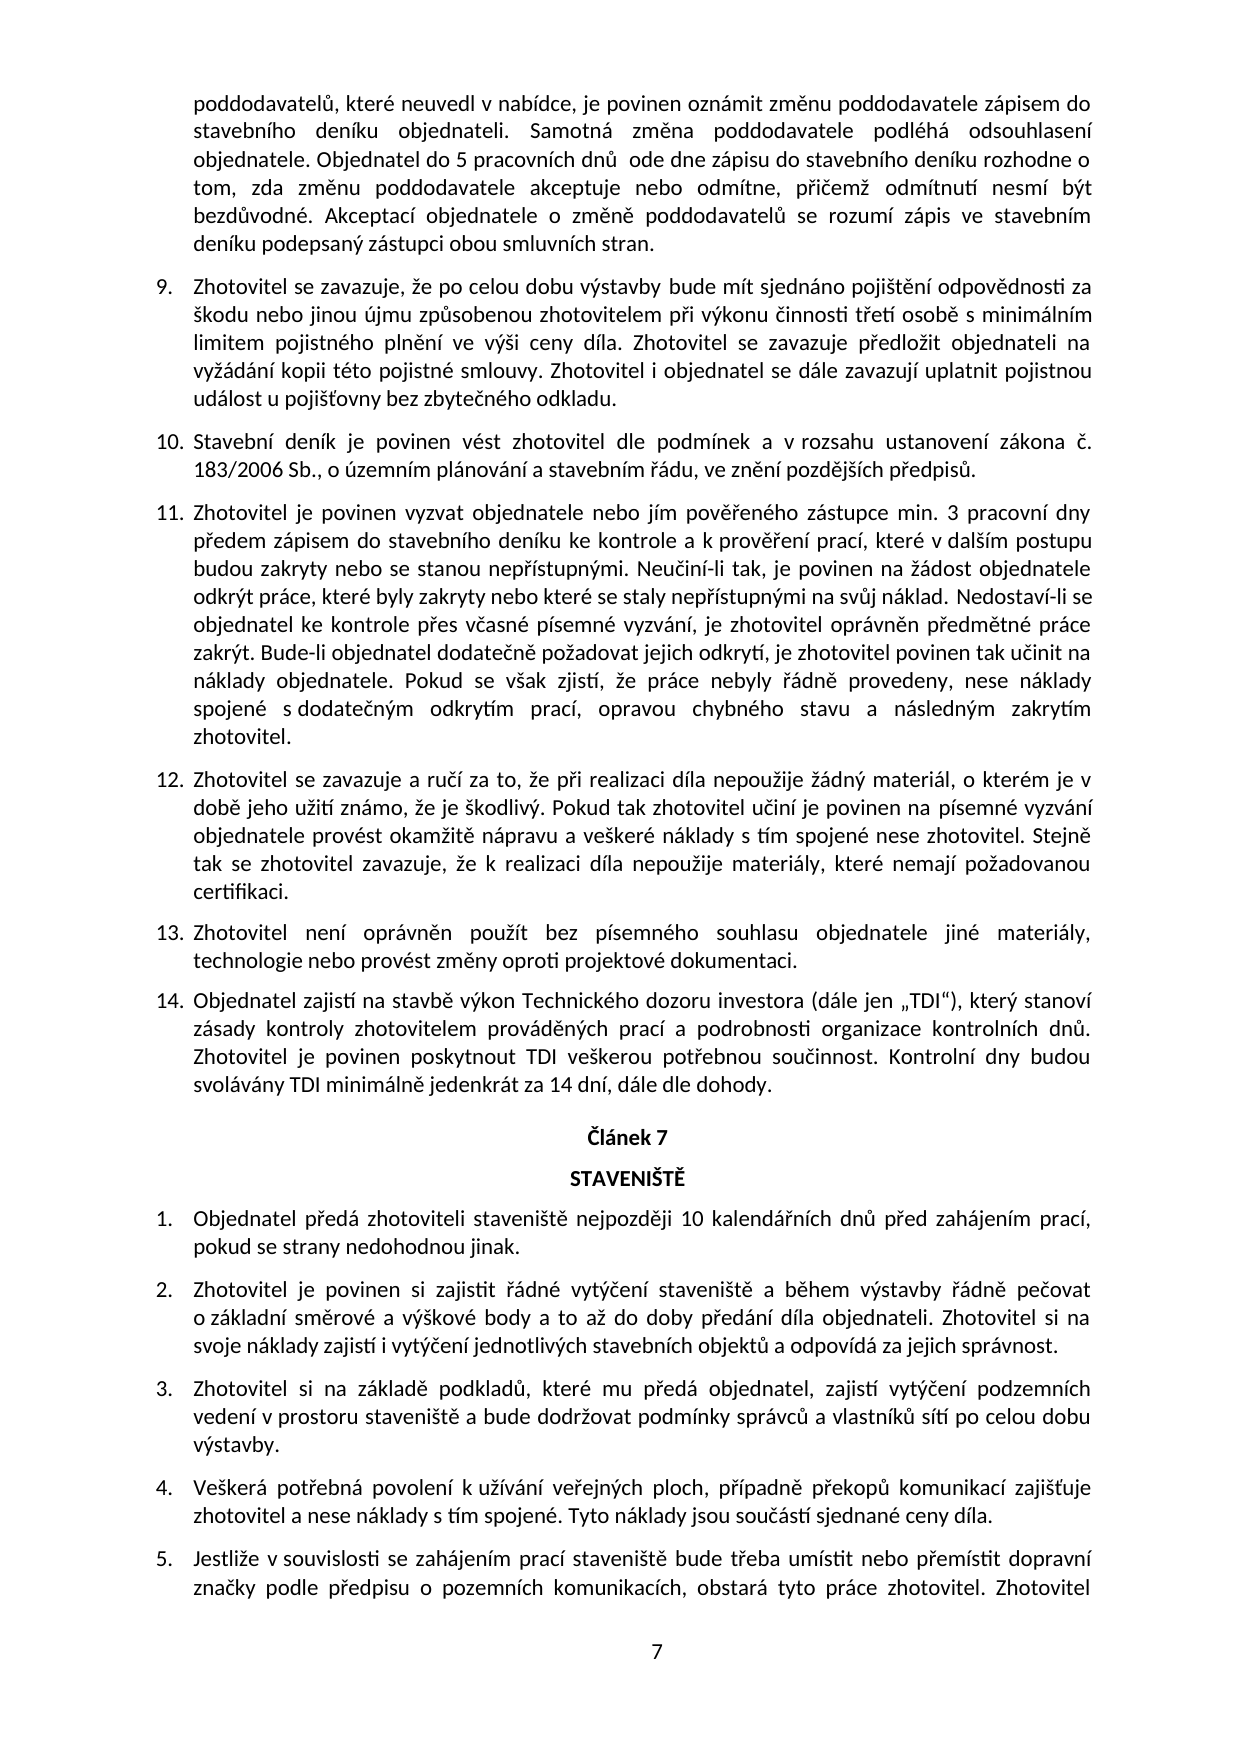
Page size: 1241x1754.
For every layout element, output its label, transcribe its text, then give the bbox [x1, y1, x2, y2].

list Zhotovitel není oprávněn použít bez písemného souhlasu objednatele jiné materiály, technologie nebo provést změny oproti projektové dokumentaci. [156, 918, 1093, 974]
list Veškerá potřebná povolení k užívání veřejných ploch, případně překopů komunikací zajišťuje zhotovitel a nese náklady s tím spojené. Tyto náklady jsou součástí sjednané ceny díla. [156, 1473, 1093, 1529]
list Zhotovitel je povinen vyzvat objednatele nebo jím pověřeného zástupce min. 3 pracovní dny předem zápisem do stavebního deníku ke kontrole a k prověření prací, které v dalším postupu budou zakryty nebo se stanou nepřístupnými. Neučiní-li tak, je povinen na žádost objednatele odkrýt práce, které byly zakryty nebo které se staly nepřístupnými na svůj náklad. Nedostaví-li se objednatel ke kontrole přes včasné písemné vyzvání, je zhotovitel oprávněn předmětné práce zakrýt. Bude-li objednatel dodatečně požadovat jejich odkrytí, je zhotovitel povinen tak učinit na náklady objednatele. Pokud se však zjistí, že práce nebyly řádně provedeny, nese náklady spojené s dodatečným odkrytím prací, opravou chybného stavu a následným zakrytím zhotovitel. [156, 498, 1093, 750]
list Zhotovitel je povinen si zajistit řádné vytýčení staveniště a během výstavby řádně pečovat o základní směrové a výškové body a to až do doby předání díla objednateli. Zhotovitel si na svoje náklady zajistí i vytýčení jednotlivých stavebních objektů a odpovídá za jejich správnost. [156, 1275, 1093, 1359]
list Zhotovitel se zavazuje, že po celou dobu výstavby bude mít sjednáno pojištění odpovědnosti za škodu nebo jinou újmu způsobenou zhotovitelem při výkonu činnosti třetí osobě s minimálním limitem pojistného plnění ve výši ceny díla. Zhotovitel se zavazuje předložit objednateli na vyžádání kopii této pojistné smlouvy. Zhotovitel i objednatel se dále zavazují uplatnit pojistnou událost u pojišťovny bez zbytečného odkladu. [156, 272, 1093, 412]
list Zhotovitel si na základě podkladů, které mu předá objednatel, zajistí vytýčení podzemních vedení v prostoru staveniště a bude dodržovat podmínky správců a vlastníků sítí po celou dobu výstavby. [156, 1374, 1093, 1458]
list Zhotovitel se zavazuje a ručí za to, že při realizaci díla nepoužije žádný materiál, o kterém je v době jeho užití známo, že je škodlivý. Pokud tak zhotovitel učiní je povinen na písemné vyzvání objednatele provést okamžitě nápravu a veškeré náklady s tím spojené nese zhotovitel. Stejně tak se zhotovitel zavazuje, že k realizaci díla nepoužije materiály, které nemají požadovanou certifikaci. [156, 765, 1093, 905]
list Stavební deník je povinen vést zhotovitel dle podmínek a v rozsahu ustanovení zákona č. 183/2006 Sb., o územním plánování a stavebním řádu, ve znění pozdějších předpisů. [156, 427, 1093, 483]
text Staveniště [162, 1164, 1093, 1192]
list Objednatel zajistí na stavbě výkon Technického dozoru investora (dále jen „TDI“), který stanoví zásady kontroly zhotovitelem prováděných prací a podrobnosti organizace kontrolních dnů. Zhotovitel je povinen poskytnout TDI veškerou potřebnou součinnost. Kontrolní dny budou svolávány TDI minimálně jedenkrát za 14 dní, dále dle dohody. [156, 986, 1093, 1098]
list Objednatel předá zhotoviteli staveniště nejpozději 10 kalendářních dnů před zahájením prací, pokud se strany nedohodnou jinak. [156, 1204, 1093, 1260]
subtitle Článek 7 [162, 1123, 1093, 1151]
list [156, 89, 1093, 257]
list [156, 1544, 1093, 1601]
